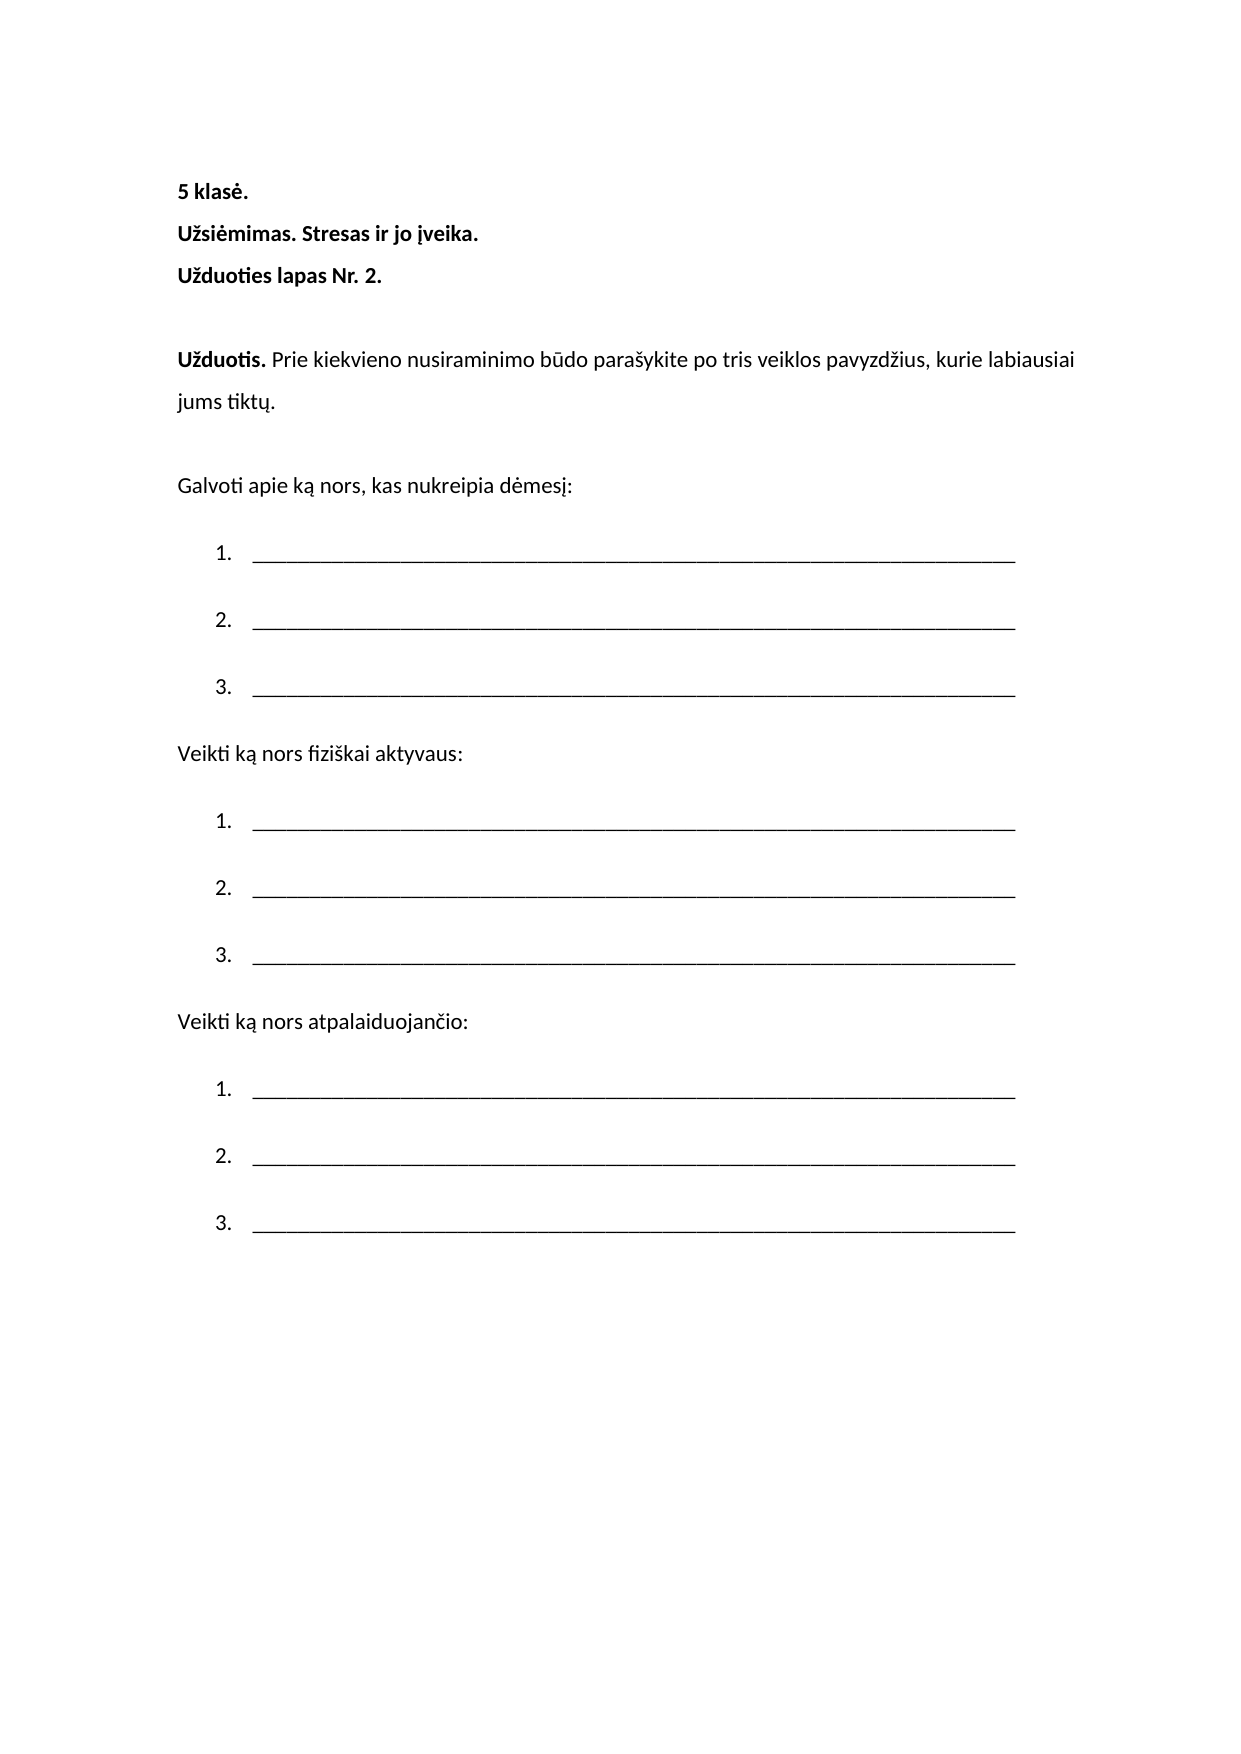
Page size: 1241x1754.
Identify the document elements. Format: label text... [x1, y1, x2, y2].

list ___________________________________________________________________ [215, 672, 1093, 700]
list ___________________________________________________________________ [215, 873, 1093, 901]
list ___________________________________________________________________ [215, 940, 1093, 968]
list ___________________________________________________________________ [215, 806, 1093, 834]
text 5 klasė. [177, 177, 1093, 205]
text Užduotis. Prie kiekvieno nusiraminimo būdo parašykite po tris veiklos pavyzdžius, kurie labiausiai jums tiktų. [177, 345, 1093, 415]
list ___________________________________________________________________ [215, 1208, 1093, 1236]
text Užduoties lapas Nr. 2. [177, 261, 1093, 289]
text Galvoti apie ką nors, kas nukreipia dėmesį: [177, 471, 1093, 499]
list ___________________________________________________________________ [215, 1074, 1093, 1102]
text Veikti ką nors fiziškai aktyvaus: [177, 739, 1093, 767]
text Veikti ką nors atpalaiduojančio: [177, 1007, 1093, 1035]
list ___________________________________________________________________ [215, 538, 1093, 566]
text Užsiėmimas. Stresas ir jo įveika. [177, 219, 1093, 247]
list ___________________________________________________________________ [215, 1141, 1093, 1169]
list ___________________________________________________________________ [215, 605, 1093, 633]
